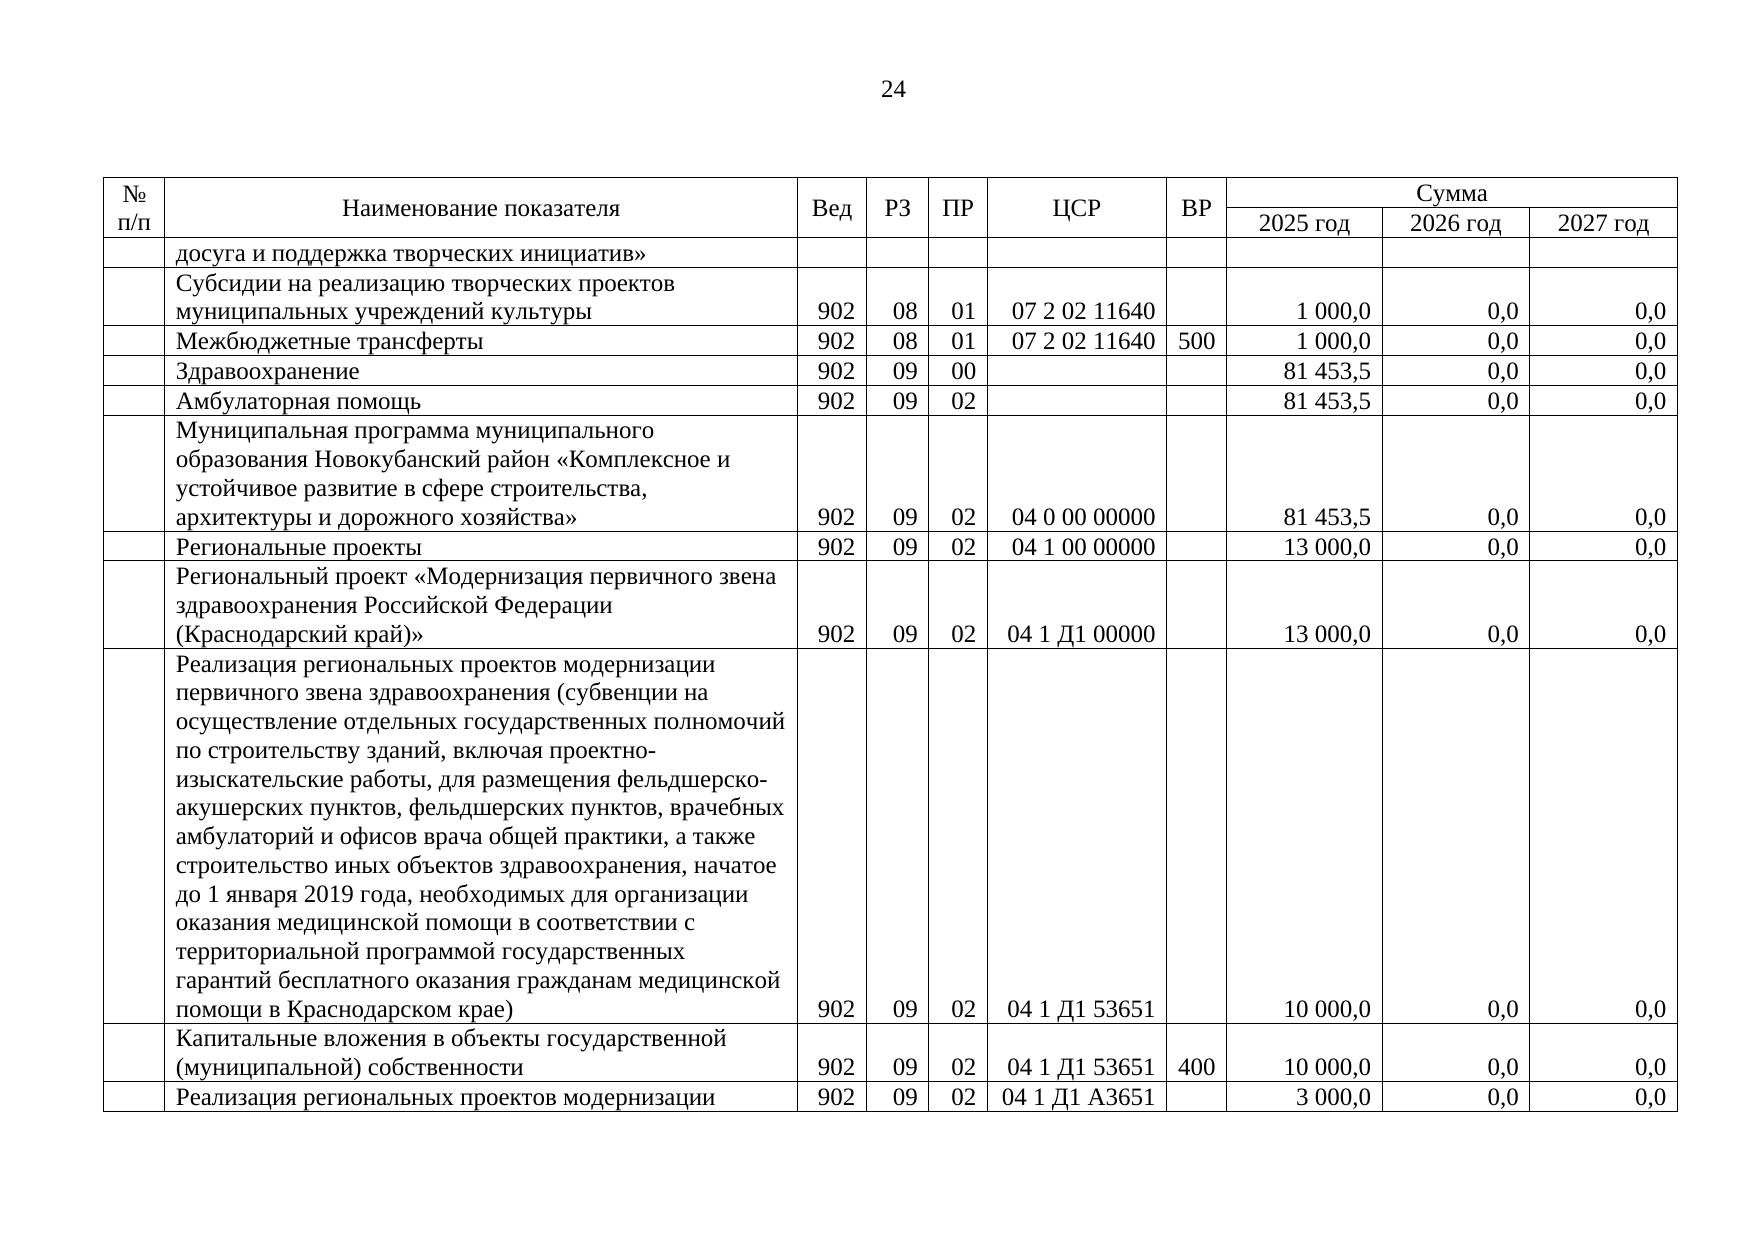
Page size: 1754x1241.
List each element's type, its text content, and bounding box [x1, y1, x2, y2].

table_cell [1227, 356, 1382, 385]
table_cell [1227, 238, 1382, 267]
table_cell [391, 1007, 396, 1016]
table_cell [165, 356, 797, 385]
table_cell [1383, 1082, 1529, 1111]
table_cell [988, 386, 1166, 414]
table_cell 2026 год [1383, 208, 1529, 237]
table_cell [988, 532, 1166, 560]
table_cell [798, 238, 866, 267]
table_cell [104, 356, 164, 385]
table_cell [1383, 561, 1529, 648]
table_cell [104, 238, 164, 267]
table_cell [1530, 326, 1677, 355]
table_header Вед [798, 178, 866, 237]
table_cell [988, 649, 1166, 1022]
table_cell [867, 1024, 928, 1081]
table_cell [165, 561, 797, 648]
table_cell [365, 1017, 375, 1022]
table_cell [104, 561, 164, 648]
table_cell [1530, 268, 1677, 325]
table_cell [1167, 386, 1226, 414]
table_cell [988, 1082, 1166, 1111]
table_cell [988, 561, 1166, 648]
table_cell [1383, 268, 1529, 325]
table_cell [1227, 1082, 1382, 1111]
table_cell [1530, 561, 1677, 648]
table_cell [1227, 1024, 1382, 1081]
table_header ПР [929, 178, 987, 237]
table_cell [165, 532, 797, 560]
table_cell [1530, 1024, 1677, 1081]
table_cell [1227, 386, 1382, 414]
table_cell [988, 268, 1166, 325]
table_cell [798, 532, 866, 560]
table_header № п/п [104, 178, 164, 237]
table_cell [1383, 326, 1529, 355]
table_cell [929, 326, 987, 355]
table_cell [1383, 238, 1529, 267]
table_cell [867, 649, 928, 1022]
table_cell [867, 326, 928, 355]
table_cell 2025 год [1227, 208, 1382, 237]
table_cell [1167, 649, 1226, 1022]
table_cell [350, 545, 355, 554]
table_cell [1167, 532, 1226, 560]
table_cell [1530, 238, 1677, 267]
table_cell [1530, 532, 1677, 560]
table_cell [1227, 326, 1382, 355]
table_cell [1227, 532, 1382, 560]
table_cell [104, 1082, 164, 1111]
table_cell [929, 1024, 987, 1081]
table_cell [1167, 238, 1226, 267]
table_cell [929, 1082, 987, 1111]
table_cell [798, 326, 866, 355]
table_header ВР [1167, 178, 1226, 237]
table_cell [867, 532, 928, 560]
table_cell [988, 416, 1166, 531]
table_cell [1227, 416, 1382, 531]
table_header Сумма [1227, 178, 1677, 207]
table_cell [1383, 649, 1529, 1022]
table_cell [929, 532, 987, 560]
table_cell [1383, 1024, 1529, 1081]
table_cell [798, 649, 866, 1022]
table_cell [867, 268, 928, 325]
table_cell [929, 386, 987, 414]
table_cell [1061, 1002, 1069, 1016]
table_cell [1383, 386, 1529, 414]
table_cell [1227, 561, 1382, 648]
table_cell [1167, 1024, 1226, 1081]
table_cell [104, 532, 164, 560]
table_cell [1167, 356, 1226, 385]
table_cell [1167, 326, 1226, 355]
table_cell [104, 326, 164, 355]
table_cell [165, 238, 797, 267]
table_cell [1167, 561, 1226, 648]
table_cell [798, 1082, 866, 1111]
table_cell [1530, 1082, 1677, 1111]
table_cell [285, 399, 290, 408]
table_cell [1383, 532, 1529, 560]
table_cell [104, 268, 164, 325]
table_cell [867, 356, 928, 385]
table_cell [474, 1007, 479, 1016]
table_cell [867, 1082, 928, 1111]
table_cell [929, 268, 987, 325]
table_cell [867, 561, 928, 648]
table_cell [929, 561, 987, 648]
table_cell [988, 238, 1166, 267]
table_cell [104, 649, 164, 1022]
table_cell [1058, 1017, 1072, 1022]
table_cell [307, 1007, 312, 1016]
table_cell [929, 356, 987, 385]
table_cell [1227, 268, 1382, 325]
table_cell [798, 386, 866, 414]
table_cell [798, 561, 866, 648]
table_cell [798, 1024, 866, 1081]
table_header РЗ [867, 178, 928, 237]
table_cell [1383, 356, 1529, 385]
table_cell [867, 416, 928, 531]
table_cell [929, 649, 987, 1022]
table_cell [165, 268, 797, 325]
table_cell 2027 год [1530, 208, 1677, 237]
table_header Наименование показателя [165, 178, 797, 237]
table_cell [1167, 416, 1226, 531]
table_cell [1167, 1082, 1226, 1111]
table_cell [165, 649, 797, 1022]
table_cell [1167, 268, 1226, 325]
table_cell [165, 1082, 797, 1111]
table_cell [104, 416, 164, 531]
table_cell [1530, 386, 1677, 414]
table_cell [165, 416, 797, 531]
table_header ЦСР [988, 178, 1166, 237]
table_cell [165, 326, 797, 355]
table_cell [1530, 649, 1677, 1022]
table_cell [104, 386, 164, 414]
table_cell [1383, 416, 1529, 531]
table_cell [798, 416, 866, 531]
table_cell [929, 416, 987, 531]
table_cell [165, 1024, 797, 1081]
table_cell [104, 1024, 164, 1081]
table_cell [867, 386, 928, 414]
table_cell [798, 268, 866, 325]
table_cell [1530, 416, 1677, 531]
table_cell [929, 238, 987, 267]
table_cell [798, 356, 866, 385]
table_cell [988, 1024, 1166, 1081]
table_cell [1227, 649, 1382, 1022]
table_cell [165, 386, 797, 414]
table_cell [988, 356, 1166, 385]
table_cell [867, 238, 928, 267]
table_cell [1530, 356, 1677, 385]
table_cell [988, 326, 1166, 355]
